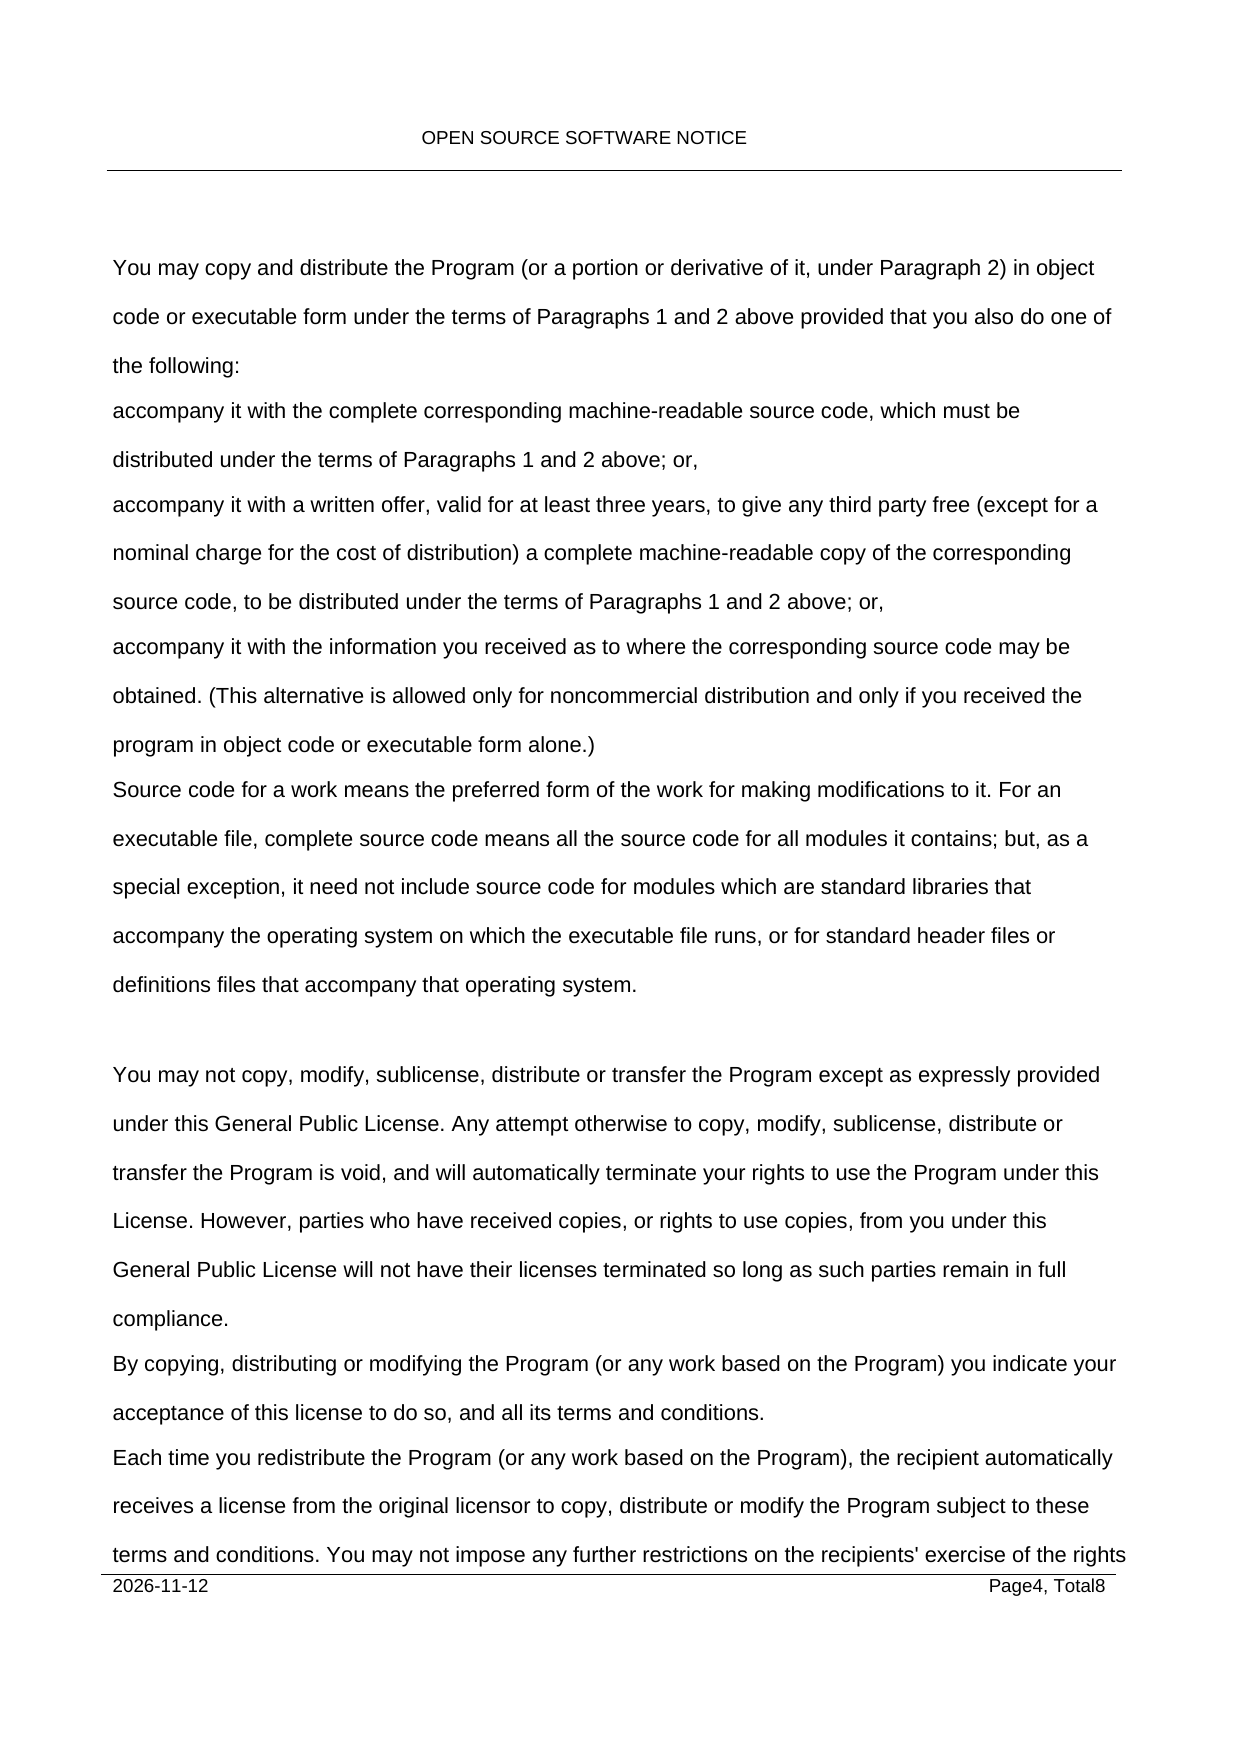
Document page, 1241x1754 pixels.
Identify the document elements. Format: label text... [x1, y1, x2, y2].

text You may copy and distribute the Program (or a portion or derivative of it, under Paragraph 2) in object code or executable form under the terms of Paragraphs 1 and 2 above provided that you also do one of the following: [112, 251, 1128, 381]
text By copying, distributing or modifying the Program (or any work based on the Program) you indicate your acceptance of this license to do so, and all its terms and conditions. [112, 1347, 1128, 1428]
text Source code for a work means the preferred form of the work for making modifications to it. For an executable file, complete source code means all the source code for all modules it contains; but, as a special exception, it need not include source code for modules which are standard libraries that accompany the operating system on which the executable file runs, or for standard header files or definitions files that accompany that operating system. [112, 773, 1128, 1001]
text accompany it with the information you received as to where the corresponding source code may be obtained. (This alternative is allowed only for noncommercial distribution and only if you received the program in object code or executable form alone.) [112, 631, 1128, 761]
text accompany it with a written offer, valid for at least three years, to give any third party free (except for a nominal charge for the cost of distribution) a complete machine-readable copy of the corresponding source code, to be distributed under the terms of Paragraphs 1 and 2 above; or, [112, 488, 1128, 618]
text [112, 1441, 1128, 1571]
text accompany it with the complete corresponding machine-readable source code, which must be distributed under the terms of Paragraphs 1 and 2 above; or, [112, 394, 1128, 475]
text You may not copy, modify, sublicense, distribute or transfer the Program except as expressly provided under this General Public License. Any attempt otherwise to copy, modify, sublicense, distribute or transfer the Program is void, and will automatically terminate your rights to use the Program under this License. However, parties who have received copies, or rights to use copies, from you under this General Public License will not have their licenses terminated so long as such parties remain in full compliance. [112, 1058, 1128, 1334]
